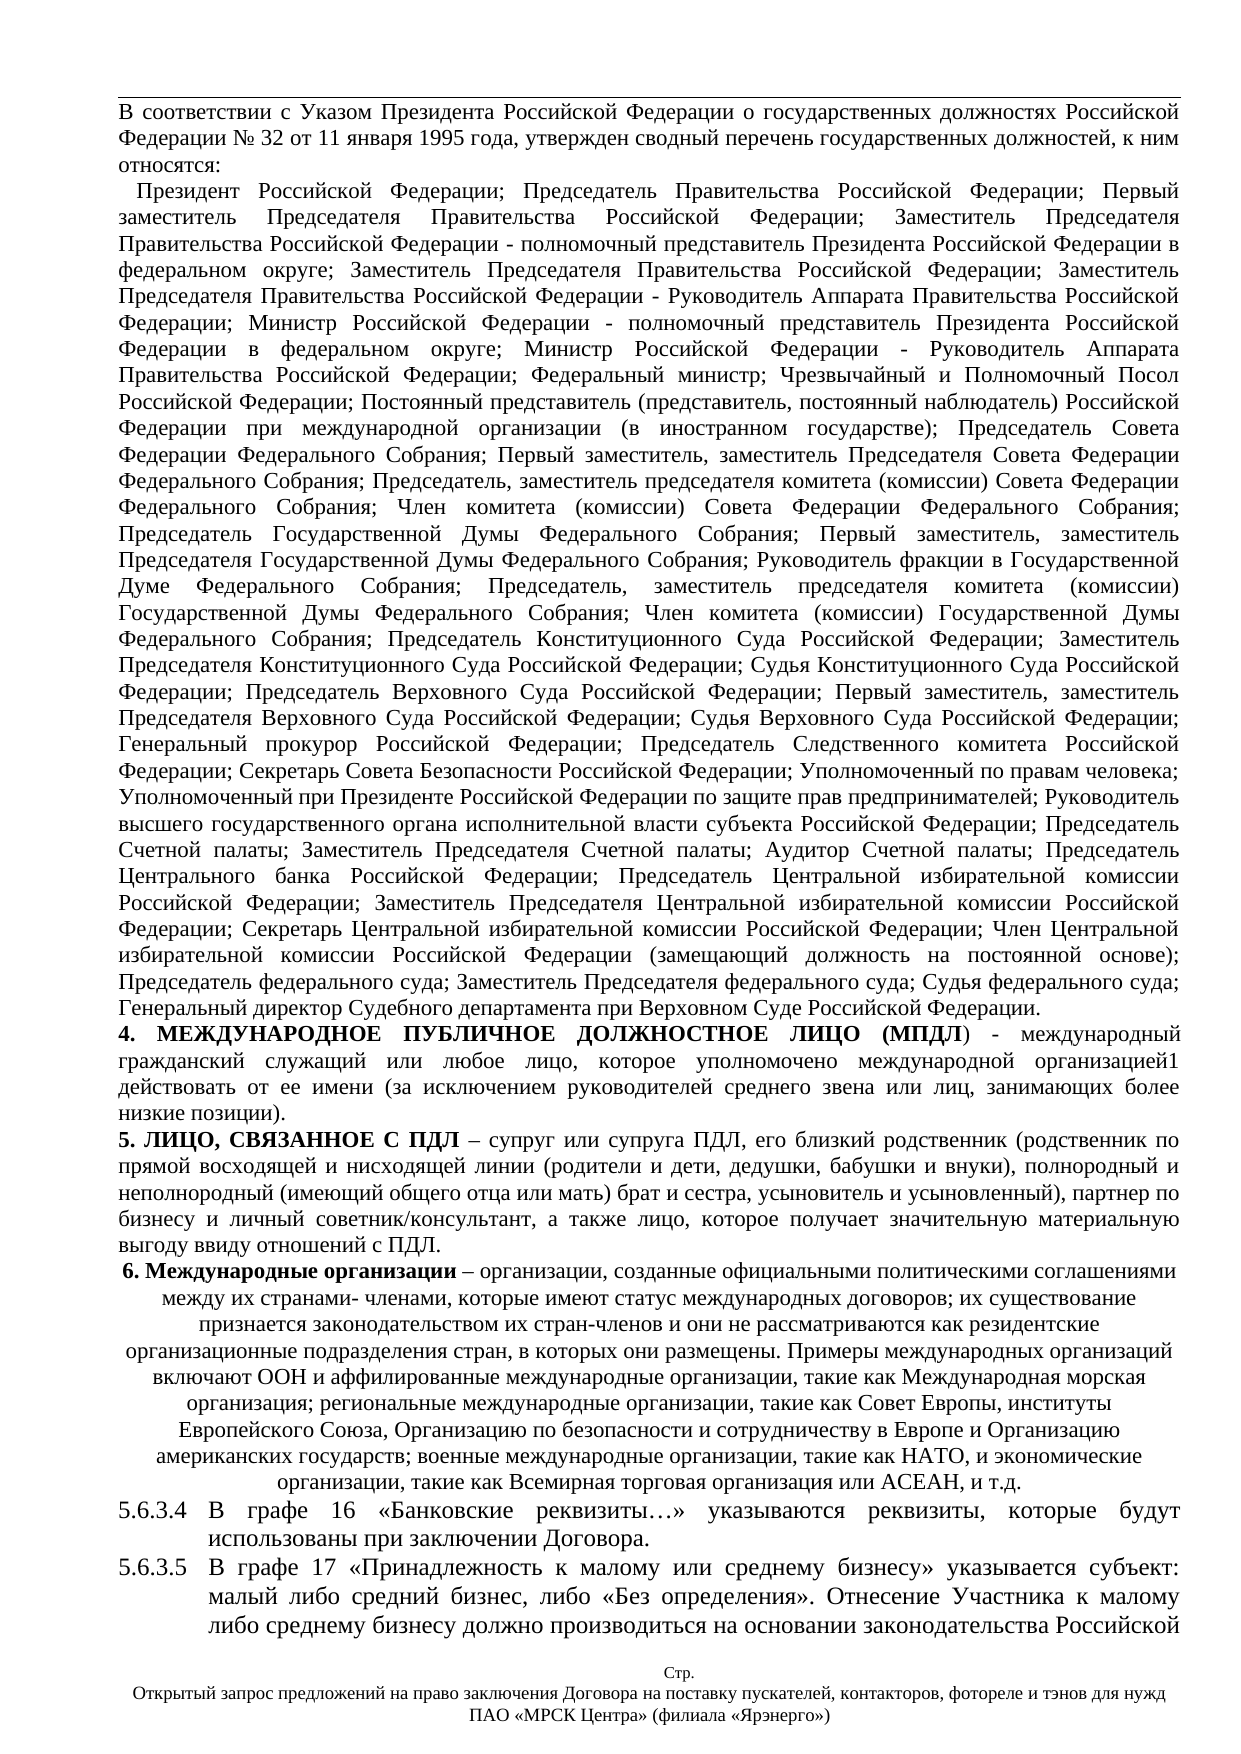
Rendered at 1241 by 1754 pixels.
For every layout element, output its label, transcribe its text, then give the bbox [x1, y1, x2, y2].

text В соответствии с Указом Президента Российской Федерации о государственных должностях Российской Федерации № 32 от 11 января 1995 года, утвержден сводный перечень государственных должностей, к ним относятся: [118, 98, 1181, 177]
list В графе 16 «Банковские реквизиты…» указываются реквизиты, которые будут использованы при заключении Договора. [118, 1495, 1181, 1552]
text Президент Российской Федерации; Председатель Правительства Российской Федерации; Первый заместитель Председателя Правительства Российской Федерации; Заместитель Председателя Правительства Российской Федерации - полномочный представитель Президента Российской Федерации в федеральном округе; Заместитель Председателя Правительства Российской Федерации; Заместитель Председателя Правительства Российской Федерации - Руководитель Аппарата Правительства Российской Федерации; Министр Российской Федерации - полномочный представитель Президента Российской Федерации в федеральном округе; Министр Российской Федерации - Руководитель Аппарата Правительства Российской Федерации; Федеральный министр; Чрезвычайный и Полномочный Посол Российской Федерации; Постоянный представитель (представитель, постоянный наблюдатель) Российской Федерации при международной организации (в иностранном государстве); Председатель Совета Федерации Федерального Собрания; Первый заместитель, заместитель Председателя Совета Федерации Федерального Собрания; Председатель, заместитель председателя комитета (комиссии) Совета Федерации Федерального Собрания; Член комитета (комиссии) Совета Федерации Федерального Собрания; Председатель Государственной Думы Федерального Собрания; Первый заместитель, заместитель Председателя Государственной Думы Федерального Собрания; Руководитель фракции в Государственной Думе Федерального Собрания; Председатель, заместитель председателя комитета (комиссии) Государственной Думы Федерального Собрания; Член комитета (комиссии) Государственной Думы Федерального Собрания; Председатель Конституционного Суда Российской Федерации; Заместитель Председателя Конституционного Суда Российской Федерации; Судья Конституционного Суда Российской Федерации; Председатель Верховного Суда Российской Федерации; Первый заместитель, заместитель Председателя Верховного Суда Российской Федерации; Судья Верховного Суда Российской Федерации; Генеральный прокурор Российской Федерации; Председатель Следственного комитета Российской Федерации; Секретарь Совета Безопасности Российской Федерации; Уполномоченный по правам человека; Уполномоченный при Президенте Российской Федерации по защите прав предпринимателей; Руководитель высшего государственного органа исполнительной власти субъекта Российской Федерации; Председатель Счетной палаты; Заместитель Председателя Счетной палаты; Аудитор Счетной палаты; Председатель Центрального банка Российской Федерации; Председатель Центральной избирательной комиссии Российской Федерации; Заместитель Председателя Центральной избирательной комиссии Российской Федерации; Секретарь Центральной избирательной комиссии Российской Федерации; Член Центральной избирательной комиссии Российской Федерации (замещающий должность на постоянной основе); Председатель федерального суда; Заместитель Председателя федерального суда; Судья федерального суда; Генеральный директор Судебного департамента при Верховном Суде Российской Федерации. [118, 177, 1181, 1020]
text 4. МЕЖДУНАРОДНОЕ ПУБЛИЧНОЕ ДОЛЖНОСТНОЕ ЛИЦО (МПДЛ) - международный гражданский служащий или любое лицо, которое уполномочено международной организацией1 действовать от ее имени (за исключением руководителей среднего звена или лиц, занимающих более низкие позиции). [118, 1020, 1181, 1126]
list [118, 1552, 1181, 1638]
text 5. ЛИЦО, СВЯЗАННОЕ С ПДЛ – супруг или супруга ПДЛ, его близкий родственник (родственник по прямой восходящей и нисходящей линии (родители и дети, дедушки, бабушки и внуки), полнородный и неполнородный (имеющий общего отца или мать) брат и сестра, усыновитель и усыновленный), партнер по бизнесу и личный советник/консультант, а также лицо, которое получает значительную материальную выгоду ввиду отношений с ПДЛ. [118, 1126, 1181, 1258]
list 6. Международные организации – организации, созданные официальными политическими соглашениями между их странами- членами, которые имеют статус международных договоров; их существование признается законодательством их стран-членов и они не рассматриваются как резидентские организационные подразделения стран, в которых они размещены. Примеры международных организаций включают ООН и аффилированные международные организации, такие как Международная морская организация; региональные международные организации, такие как Совет Европы, институты Европейского Союза, Организацию по безопасности и сотрудничеству в Европе и Организацию американских государств; военные международные организации, такие как НАТО, и экономические организации, такие как Всемирная торговая организация или АСЕАН, и т.д. [118, 1258, 1181, 1495]
